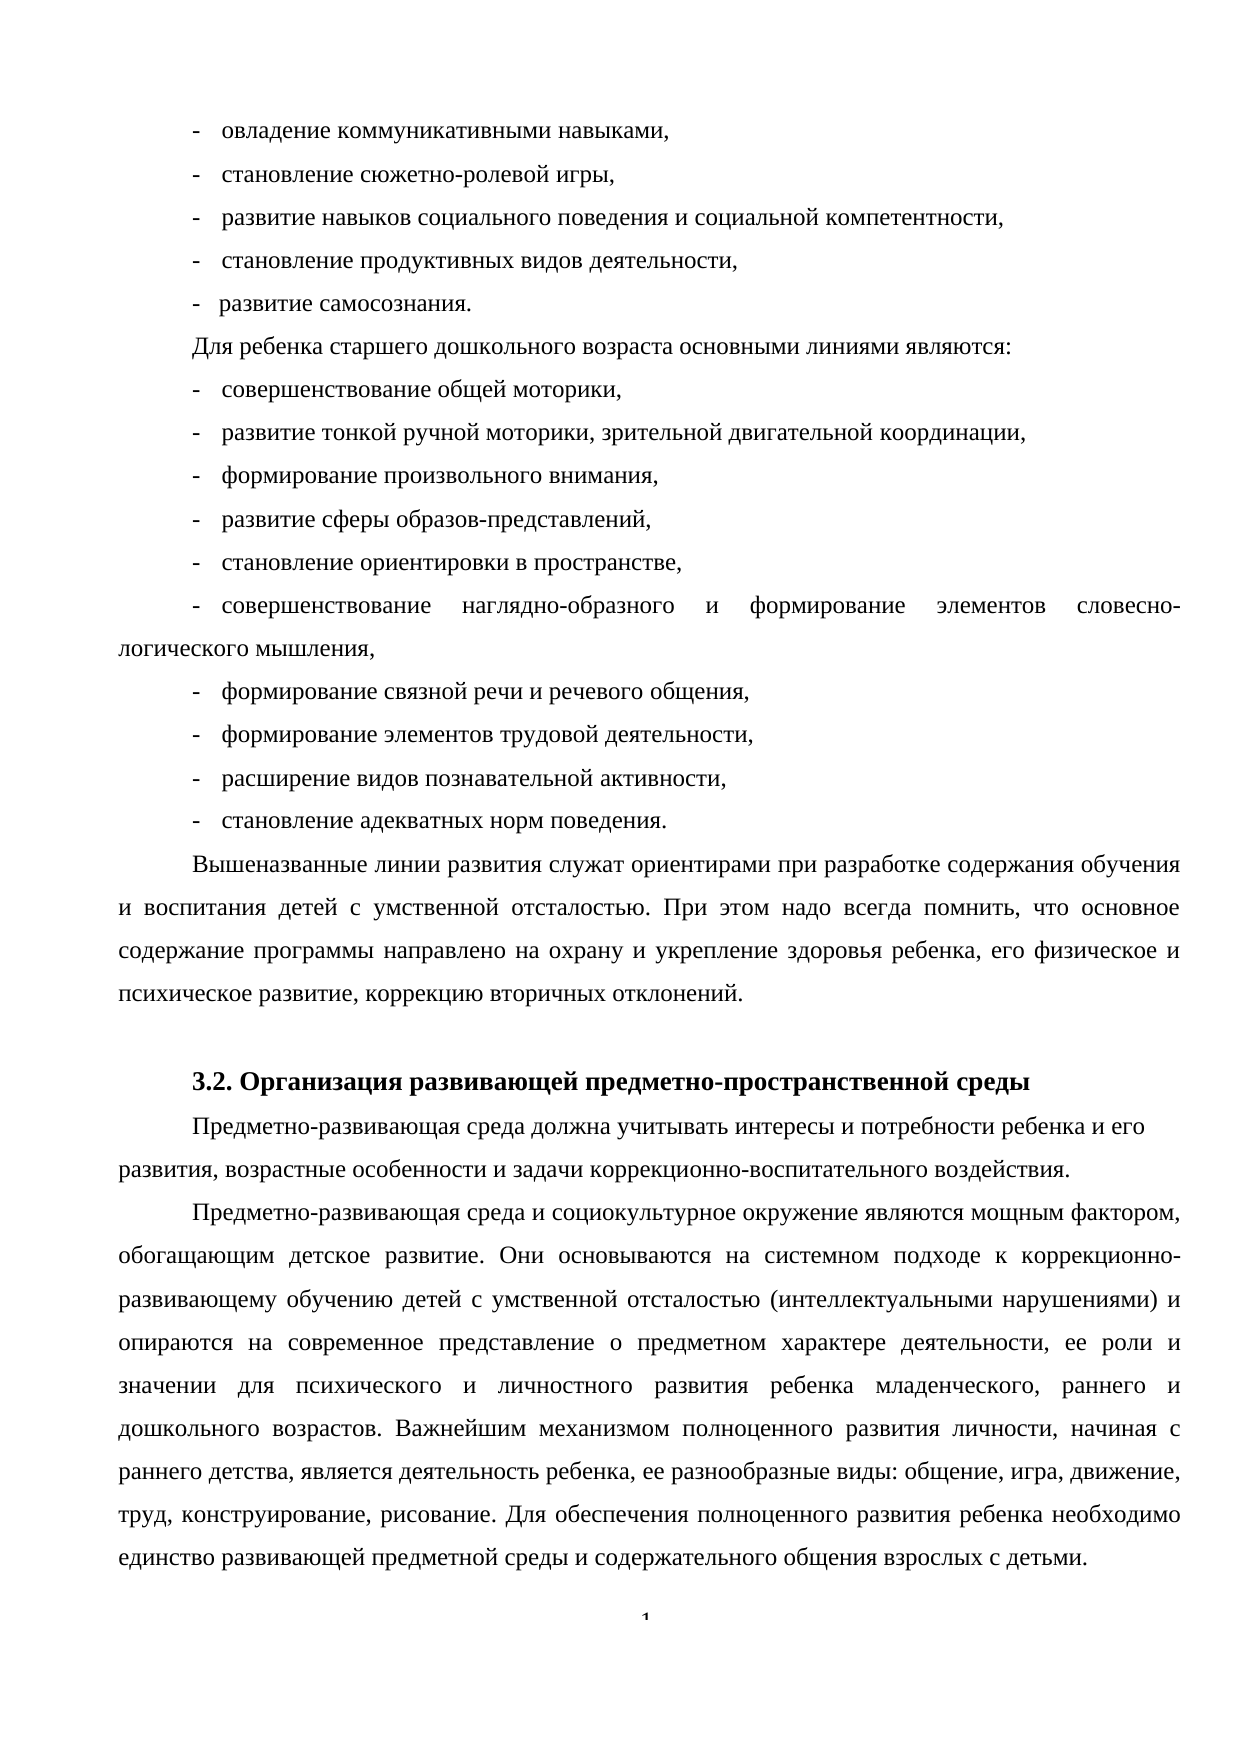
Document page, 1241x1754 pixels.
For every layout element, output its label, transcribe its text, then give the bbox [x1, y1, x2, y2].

list становление адекватных норм поведения. [192, 806, 1205, 834]
list формирование элементов трудовой деятельности, [192, 719, 1205, 748]
text Для ребенка старшего дошкольного возраста основными линиями являются: [192, 331, 1205, 360]
list овладение коммуникативными навыками, [192, 115, 1205, 144]
list развитие навыков социального поведения и социальной компетентности, [192, 202, 1205, 231]
list становление сюжетно-ролевой игры, [192, 159, 1205, 187]
list формирование произвольного внимания, [192, 461, 1205, 489]
list развитие тонкой ручной моторики, зрительной двигательной координации, [192, 417, 1205, 446]
text Вышеназванные линии развития служат ориентирами при разработке содержания обучения и воспитания детей с умственной отсталостью. При этом надо всегда помнить, что основное содержание программы направлено на охрану и укрепление здоровья ребенка, его физическое и психическое развитие, коррекцию вторичных отклонений. [118, 849, 1181, 1007]
subtitle Организация развивающей предметно-пространственной среды [118, 1065, 1205, 1096]
text Предметно-развивающая среда и социокультурное окружение являются мощным фактором, обогащающим детское развитие. Они основываются на системном подходе к коррекционно- развивающему обучению детей с умственной отсталостью (интеллектуальными нарушениями) и опираются на современное представление о предметном характере деятельности, ее роли и значении для психического и личностного развития ребенка младенческого, раннего и дошкольного возрастов. Важнейшим механизмом полноценного развития личности, начиная с раннего детства, является деятельность ребенка, ее разнообразные виды: общение, игра, движение, труд, конструирование, рисование. Для обеспечения полноценного развития ребенка необходимо единство развивающей предметной среды и содержательного общения взрослых с детьми. [118, 1197, 1182, 1571]
list формирование связной речи и речевого общения, [192, 676, 1205, 705]
list становление ориентировки в пространстве, [192, 547, 1205, 576]
list становление продуктивных видов деятельности, [192, 245, 1205, 274]
text Предметно-развивающая среда должна учитывать интересы и потребности ребенка и его развития, возрастные особенности и задачи коррекционно-воспитательного воздействия. [118, 1111, 1205, 1183]
list совершенствование общей моторики, [192, 374, 1205, 403]
list развитие сферы образов-представлений, [192, 504, 1205, 532]
list расширение видов познавательной активности, [192, 763, 1205, 791]
list развитие самосознания. [192, 288, 1205, 317]
list совершенствование наглядно-образного и формирование элементов словесно- логического мышления, [118, 590, 1181, 662]
